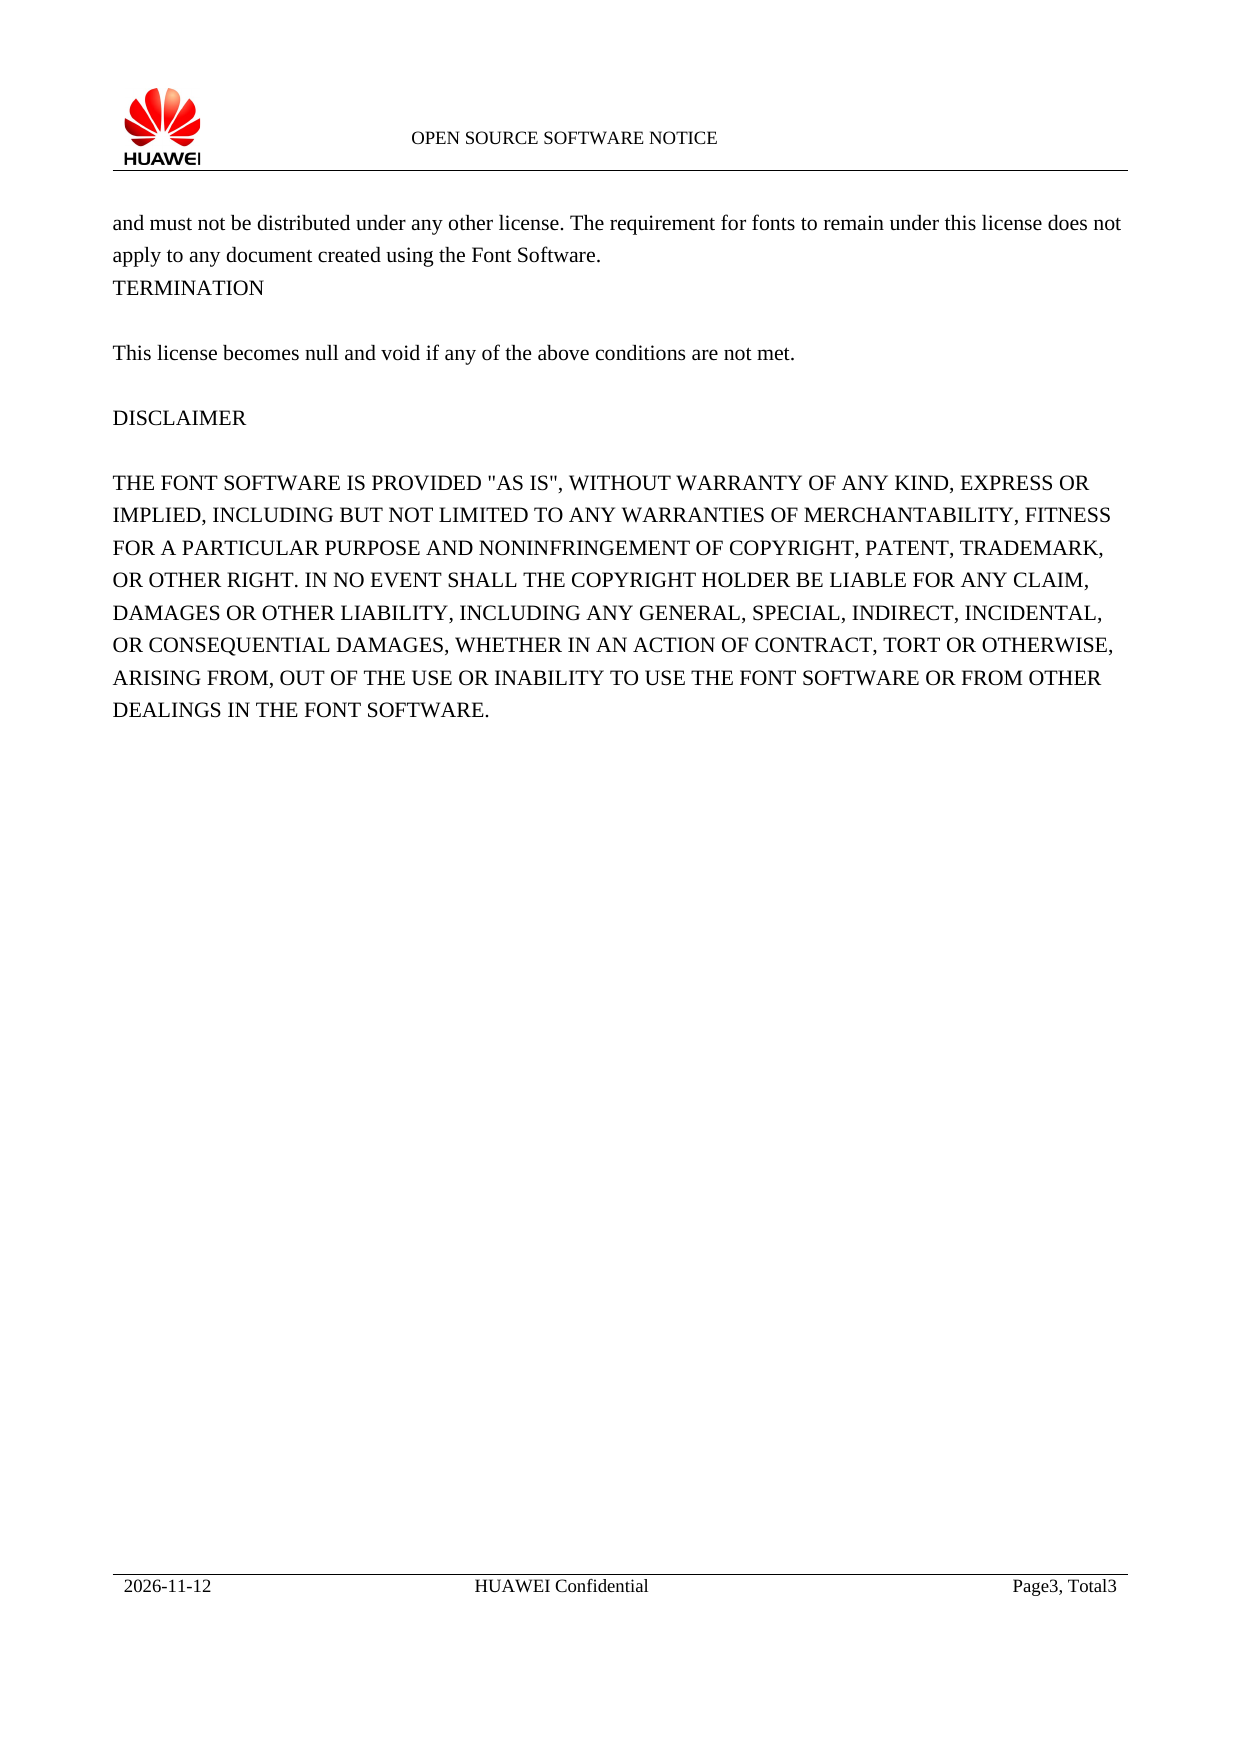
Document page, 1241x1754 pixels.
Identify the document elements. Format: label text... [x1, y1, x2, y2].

picture [124, 88, 201, 165]
